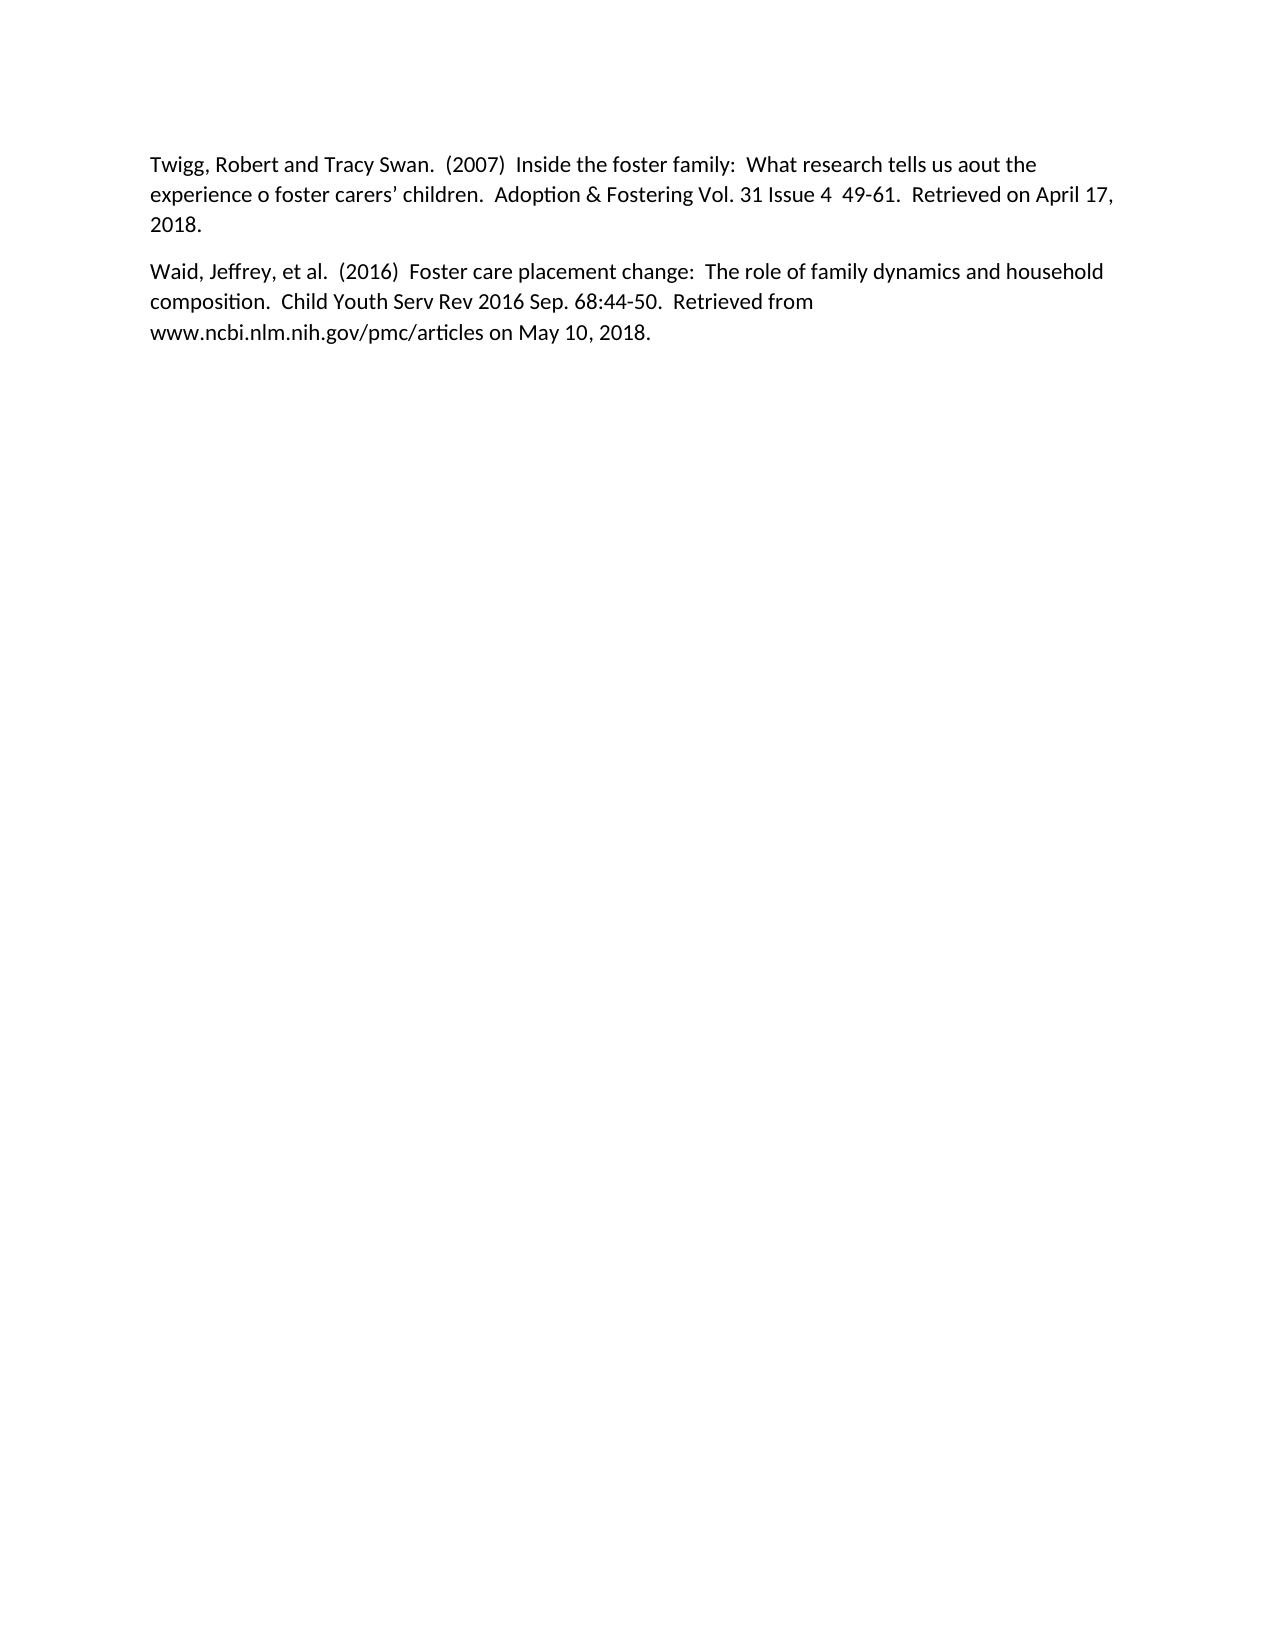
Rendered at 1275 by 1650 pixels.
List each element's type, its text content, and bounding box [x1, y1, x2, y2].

text Twigg, Robert and Tracy Swan. (2007) Inside the foster family: What research tells us aout the experience o foster carers’ children. Adoption & Fostering Vol. 31 Issue 4 49-61. Retrieved on April 17, 2018. [150, 150, 1125, 238]
text Waid, Jeffrey, et al. (2016) Foster care placement change: The role of family dynamics and household composition. Child Youth Serv Rev 2016 Sep. 68:44-50. Retrieved from www.ncbi.nlm.nih.gov/pmc/articles on May 10, 2018. [150, 257, 1125, 346]
